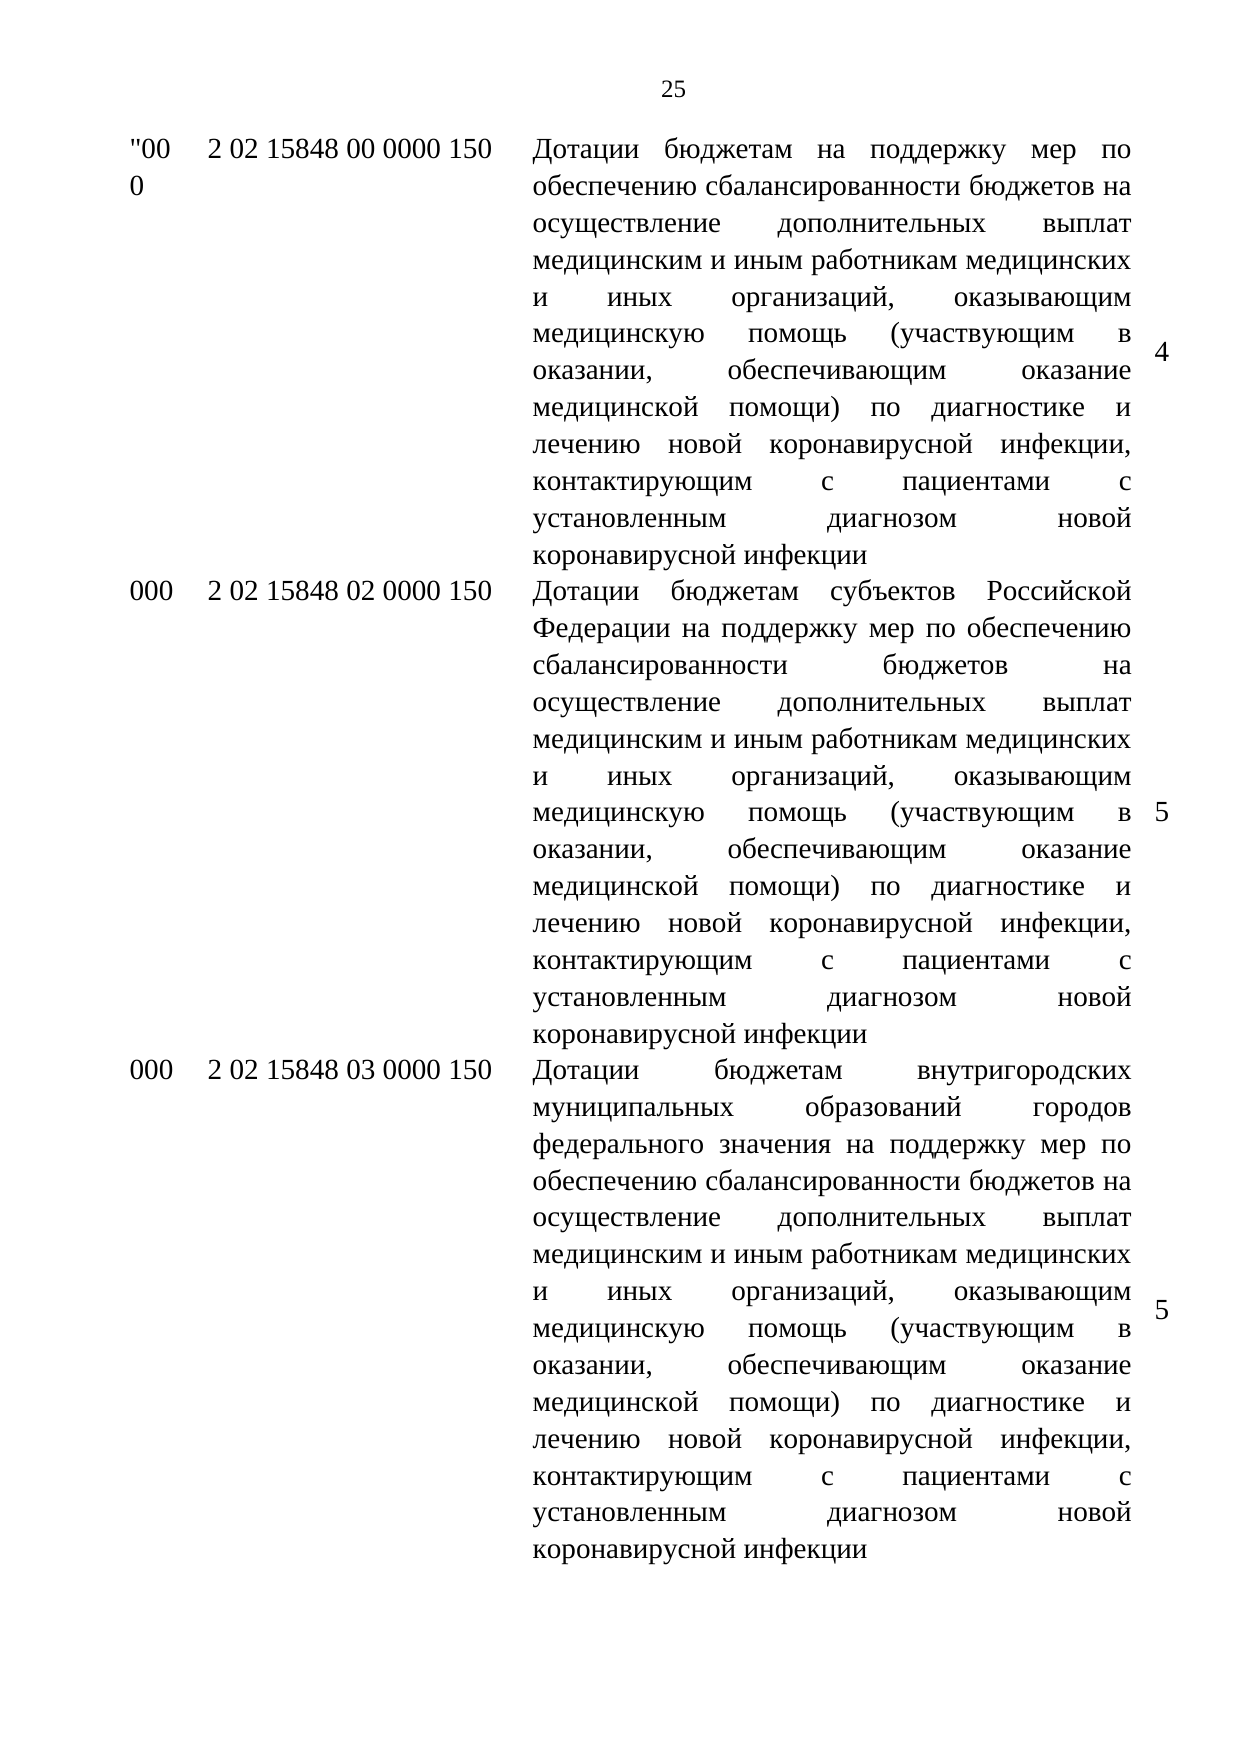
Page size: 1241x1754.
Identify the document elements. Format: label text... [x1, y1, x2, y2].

table_cell 5 [1143, 1052, 1207, 1568]
table_cell Дотации бюджетам субъектов Российской Федерации на поддержку мер по обеспечению сбалансированности бюджетов на осуществление дополнительных выплат медицинским и иным работникам медицинских и иных организаций, оказывающим медицинскую помощь (участвующим в оказании, обеспечивающим оказание медицинской помощи) по диагностике и лечению новой коронавирусной инфекции, контактирующим с пациентами с установленным диагнозом новой коронавирусной инфекции [521, 573, 1143, 1052]
table_cell 000 [118, 1052, 196, 1568]
table_header "000 [118, 131, 196, 573]
table_header 2 02 15848 00 0000 150 [196, 131, 521, 573]
table_cell 2 02 15848 03 0000 150 [196, 1052, 521, 1568]
table_cell 000 [118, 573, 196, 1052]
table_cell Дотации бюджетам внутригородских муниципальных образований городов федерального значения на поддержку мер по обеспечению сбалансированности бюджетов на осуществление дополнительных выплат медицинским и иным работникам медицинских и иных организаций, оказывающим медицинскую помощь (участвующим в оказании, обеспечивающим оказание медицинской помощи) по диагностике и лечению новой коронавирусной инфекции, контактирующим с пациентами с установленным диагнозом новой коронавирусной инфекции [521, 1052, 1143, 1568]
table_cell 5 [1143, 573, 1207, 1052]
table_header 4 [1143, 131, 1207, 573]
table_header Дотации бюджетам на поддержку мер по обеспечению сбалансированности бюджетов на осуществление дополнительных выплат медицинским и иным работникам медицинских и иных организаций, оказывающим медицинскую помощь (участвующим в оказании, обеспечивающим оказание медицинской помощи) по диагностике и лечению новой коронавирусной инфекции, контактирующим с пациентами с установленным диагнозом новой коронавирусной инфекции [521, 131, 1143, 573]
table_cell 2 02 15848 02 0000 150 [196, 573, 521, 1052]
